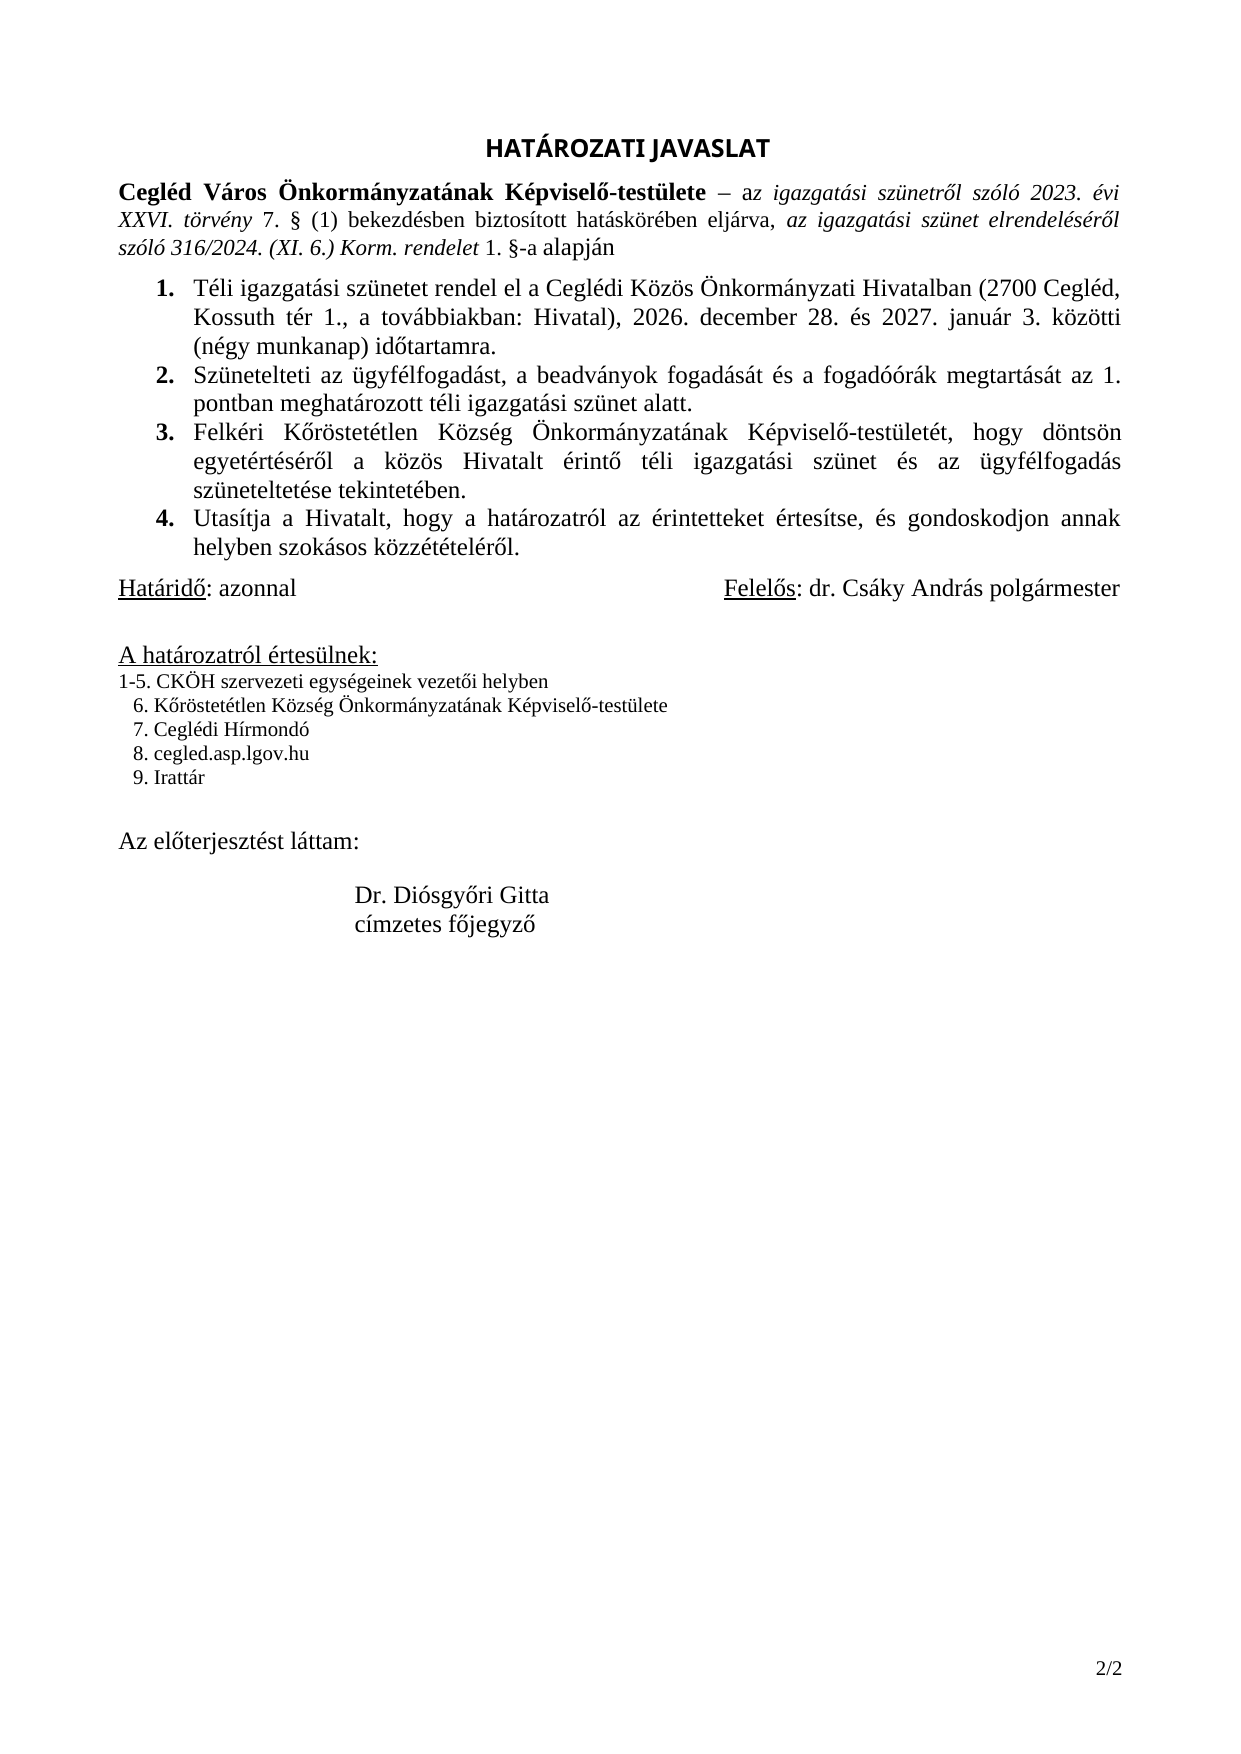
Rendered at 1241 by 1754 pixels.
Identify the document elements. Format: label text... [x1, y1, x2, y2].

text 7. Ceglédi Hírmondó [133, 717, 1122, 741]
text A határozatról értesülnek: [118, 640, 1122, 668]
text 8. cegled.asp.lgov.hu [133, 741, 1122, 765]
text Az előterjesztést láttam: [118, 826, 1122, 855]
text Dr. Diósgyőri Gitta [354, 880, 1122, 909]
text 9. Irattár [133, 765, 1122, 789]
text Cegléd Város Önkormányzatának Képviselő-testülete – az igazgatási szünetről szóló 2023. évi XXVI. törvény 7. § (1) bekezdésben biztosított hatáskörében eljárva, az igazgatási szünet elrendeléséről szóló 316/2024. (XI. 6.) Korm. rendelet 1. §-a alapján [118, 177, 1122, 261]
text 1-5. CKÖH szervezeti egységeinek vezetői helyben [118, 668, 1122, 693]
text Határidő: azonnal Felelős: dr. Csáky András polgármester [118, 573, 1122, 602]
text Határozati javaslat [133, 131, 1122, 165]
list Utasítja a Hivatalt, hogy a határozatról az érintetteket értesítse, és gondoskodjon annak helyben szokásos közzétételéről. [156, 503, 1122, 561]
text címzetes főjegyző [354, 909, 1122, 938]
list Szünetelteti az ügyfélfogadást, a beadványok fogadását és a fogadóórák megtartását az 1. pontban meghatározott téli igazgatási szünet alatt. [156, 360, 1122, 417]
list Téli igazgatási szünetet rendel el a Ceglédi Közös Önkormányzati Hivatalban (2700 Cegléd, Kossuth tér 1., a továbbiakban: Hivatal), 2026. december 28. és 2027. január 3. közötti (négy munkanap) időtartamra. [156, 273, 1122, 360]
text 6. Kőröstetétlen Község Önkormányzatának Képviselő-testülete [118, 693, 1122, 717]
list Felkéri Kőröstetétlen Község Önkormányzatának Képviselő-testületét, hogy döntsön egyetértéséről a közös Hivatalt érintő téli igazgatási szünet és az ügyfélfogadás szüneteltetése tekintetében. [156, 417, 1122, 503]
